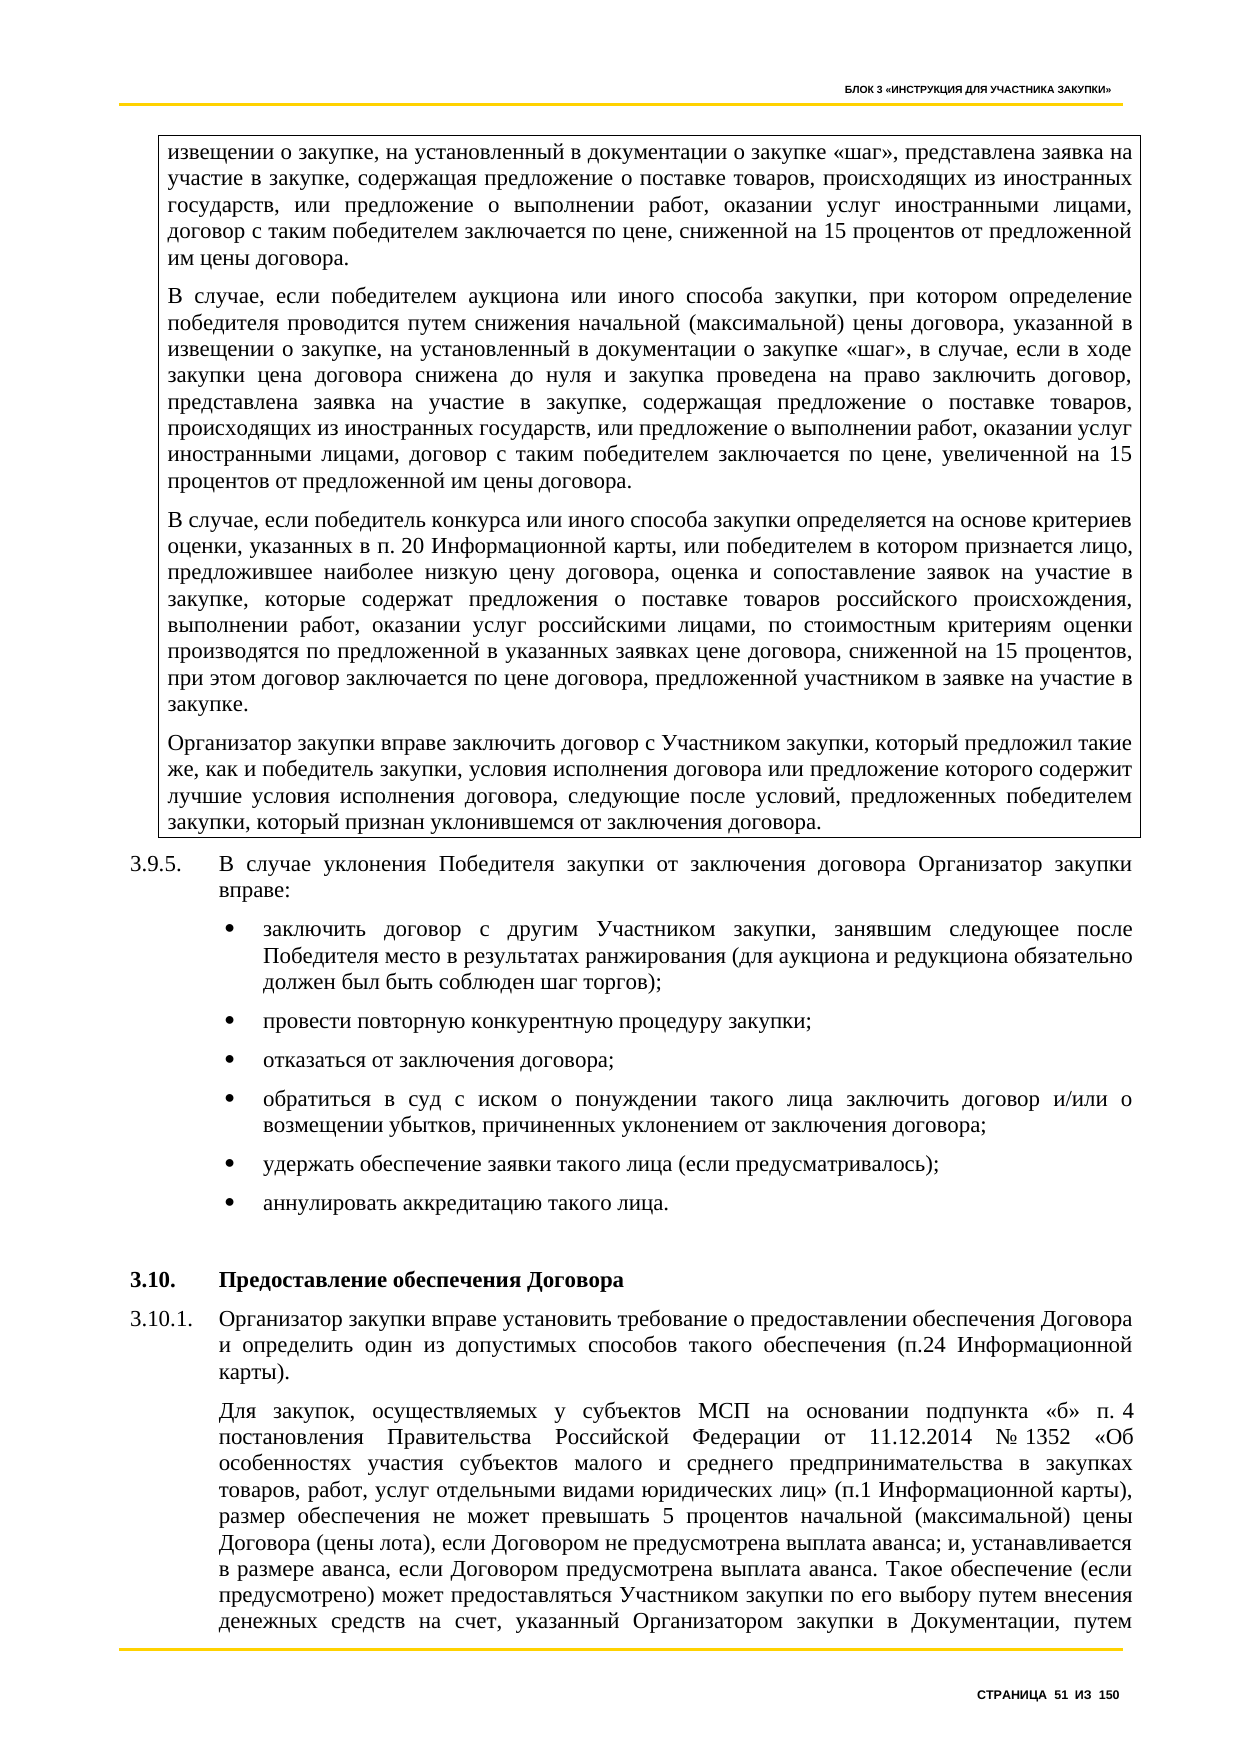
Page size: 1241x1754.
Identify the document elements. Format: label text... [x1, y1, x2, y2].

list заключить договор с другим Участником закупки, занявшим следующее после Победителя место в результатах ранжирования (для аукциона и редукциона обязательно должен был быть соблюден шаг торгов); [226, 915, 1134, 994]
list обратиться в суд с иском о понуждении такого лица заключить договор и/или о возмещении убытков, причиненных уклонением от заключения договора; [226, 1084, 1134, 1137]
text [218, 1397, 1134, 1634]
list провести повторную конкурентную процедуру закупки; [226, 1007, 1134, 1033]
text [159, 136, 1140, 270]
text В случае, если победителем аукциона или иного способа закупки, при котором определение победителя проводится путем снижения начальной (максимальной) цены договора, указанной в извещении о закупке, на установленный в документации о закупке «шаг», в случае, если в ходе закупки цена договора снижена до нуля и закупка проведена на право заключить договор, представлена заявка на участие в закупке, содержащая предложение о поставке товаров, происходящих из иностранных государств, или предложение о выполнении работ, оказании услуг иностранными лицами, договор с таким победителем заключается по цене, увеличенной на 15 процентов от предложенной им цены договора. [159, 279, 1140, 493]
list отказаться от заключения договора; [226, 1046, 1134, 1072]
list аннулировать аккредитацию такого лица. [226, 1189, 1134, 1215]
text В случае, если победитель конкурса или иного способа закупки определяется на основе критериев оценки, указанных в п. 20 Информационной карты, или победителем в котором признается лицо, предложившее наиболее низкую цену договора, оценка и сопоставление заявок на участие в закупке, которые содержат предложения о поставке товаров российского происхождения, выполнении работ, оказании услуг российскими лицами, по стоимостным критериям оценки производятся по предложенной в указанных заявках цене договора, сниженной на 15 процентов, при этом договор заключается по цене договора, предложенной участником в заявке на участие в закупке. [159, 503, 1140, 717]
text Предоставление обеспечения Договора [130, 1266, 1134, 1293]
text Организатор закупки вправе заключить договор с Участником закупки, который предложил такие же, как и победитель закупки, условия исполнения договора или предложение которого содержит лучшие условия исполнения договора, следующие после условий, предложенных победителем закупки, который признан уклонившемся от заключения договора. [159, 726, 1140, 837]
text В случае уклонения Победителя закупки от заключения договора Организатор закупки вправе: [130, 850, 1134, 903]
text Организатор закупки вправе установить требование о предоставлении обеспечения Договора и определить один из допустимых способов такого обеспечения (п.24 Информационной карты). [130, 1305, 1134, 1384]
list удержать обеспечение заявки такого лица (если предусматривалось); [226, 1150, 1134, 1176]
